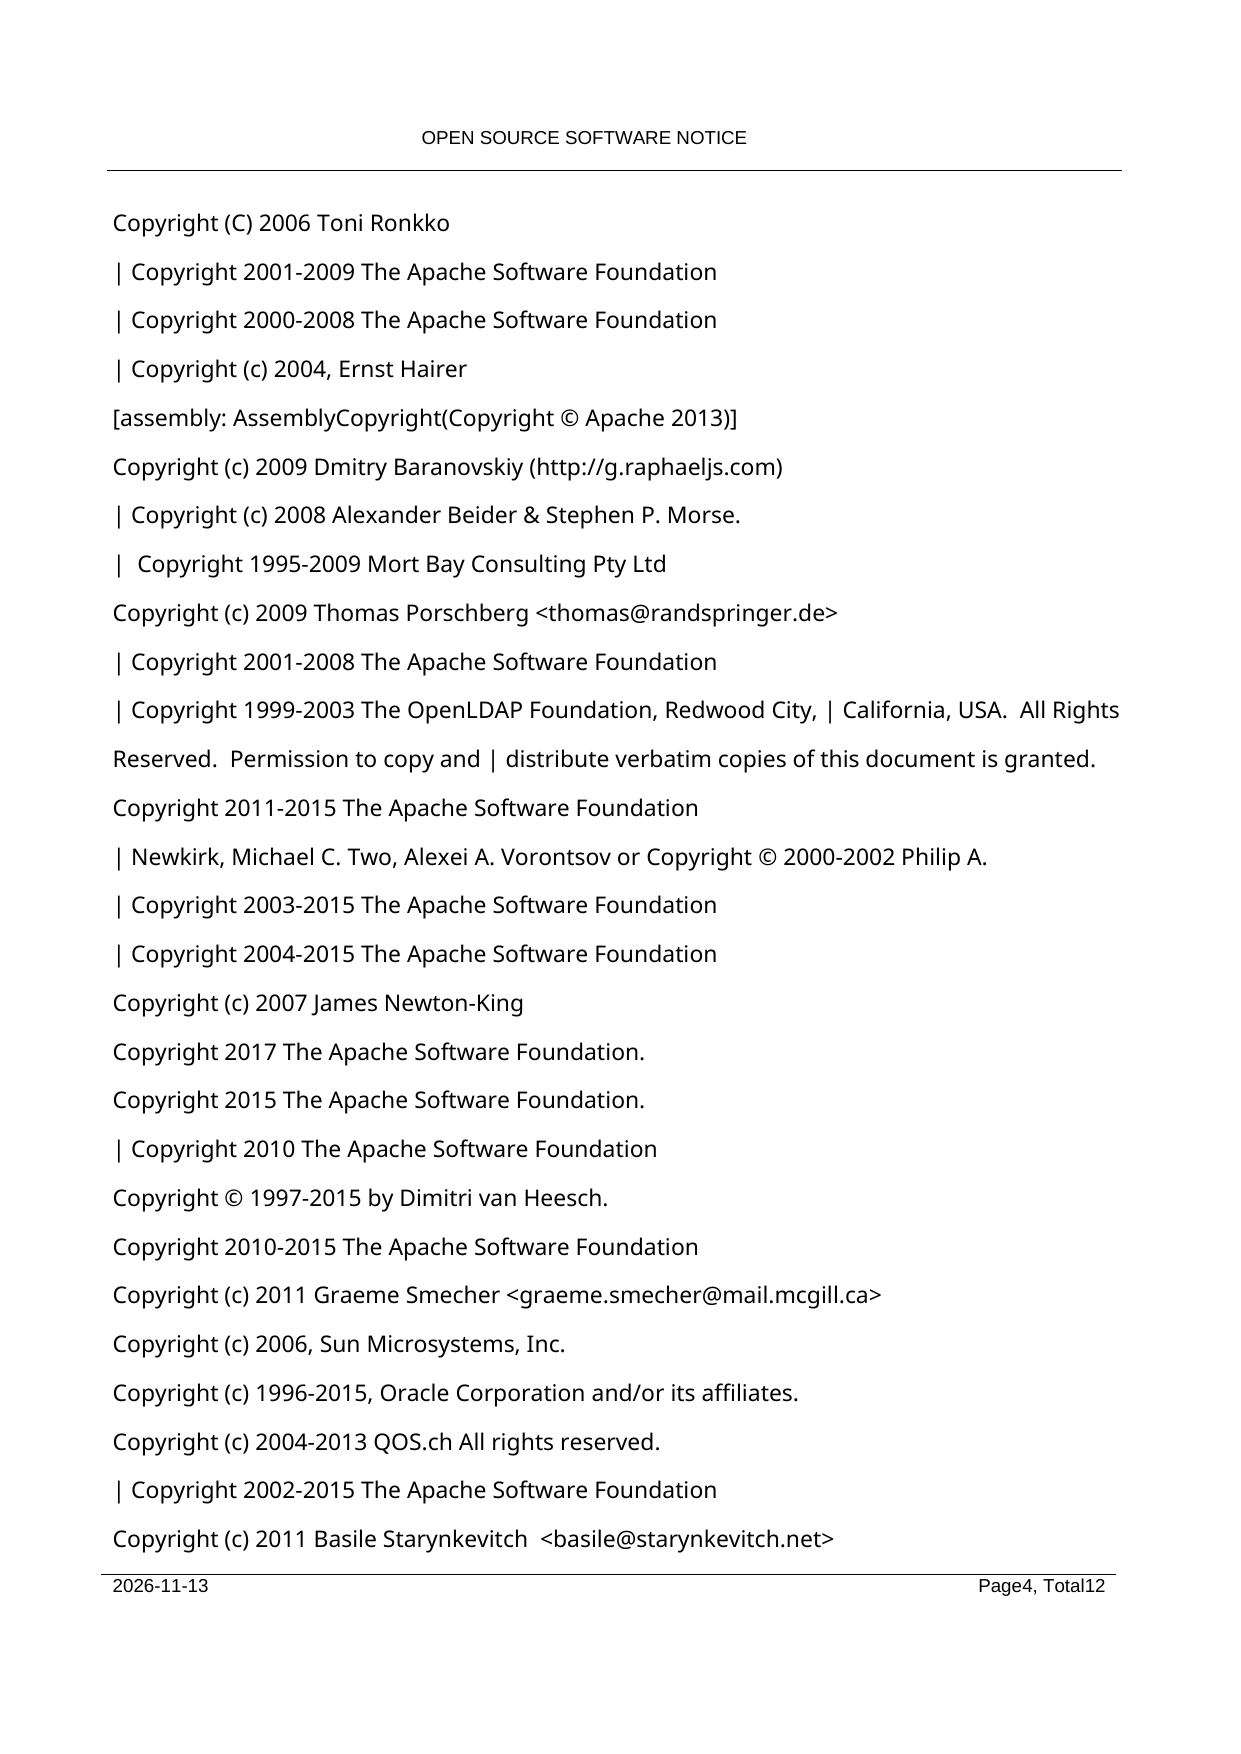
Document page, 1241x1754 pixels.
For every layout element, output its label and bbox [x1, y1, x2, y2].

text [112, 206, 1128, 1555]
